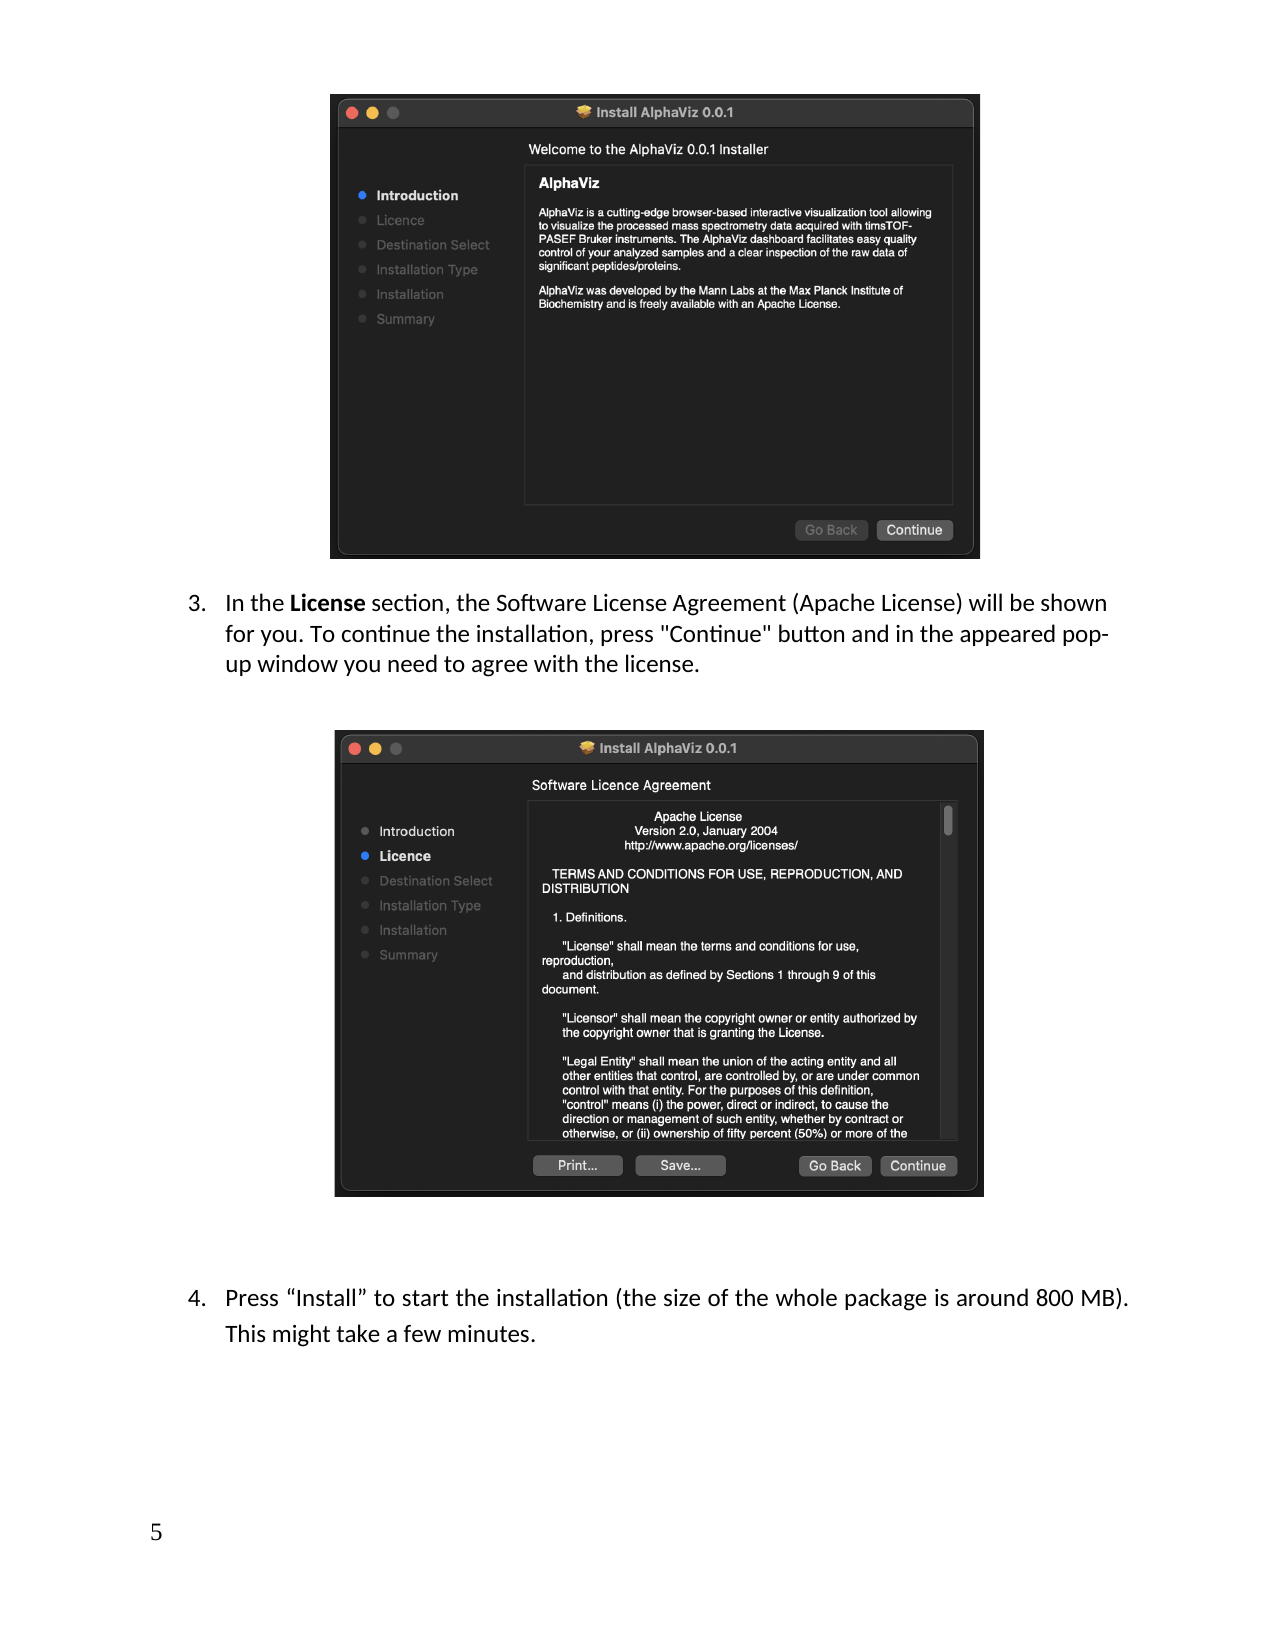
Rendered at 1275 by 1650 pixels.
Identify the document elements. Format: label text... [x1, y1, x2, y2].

picture [334, 730, 984, 1197]
list Press “Install” to start the installation (the size of the whole package is around 800 MB). This might take a few minutes. [188, 1282, 1131, 1348]
list In the License section, the Software License Agreement (Apache License) will be shown for you. To continue the installation, press "Continue" button and in the appeared pop-up window you need to agree with the license. [188, 587, 1131, 679]
picture [330, 94, 981, 559]
